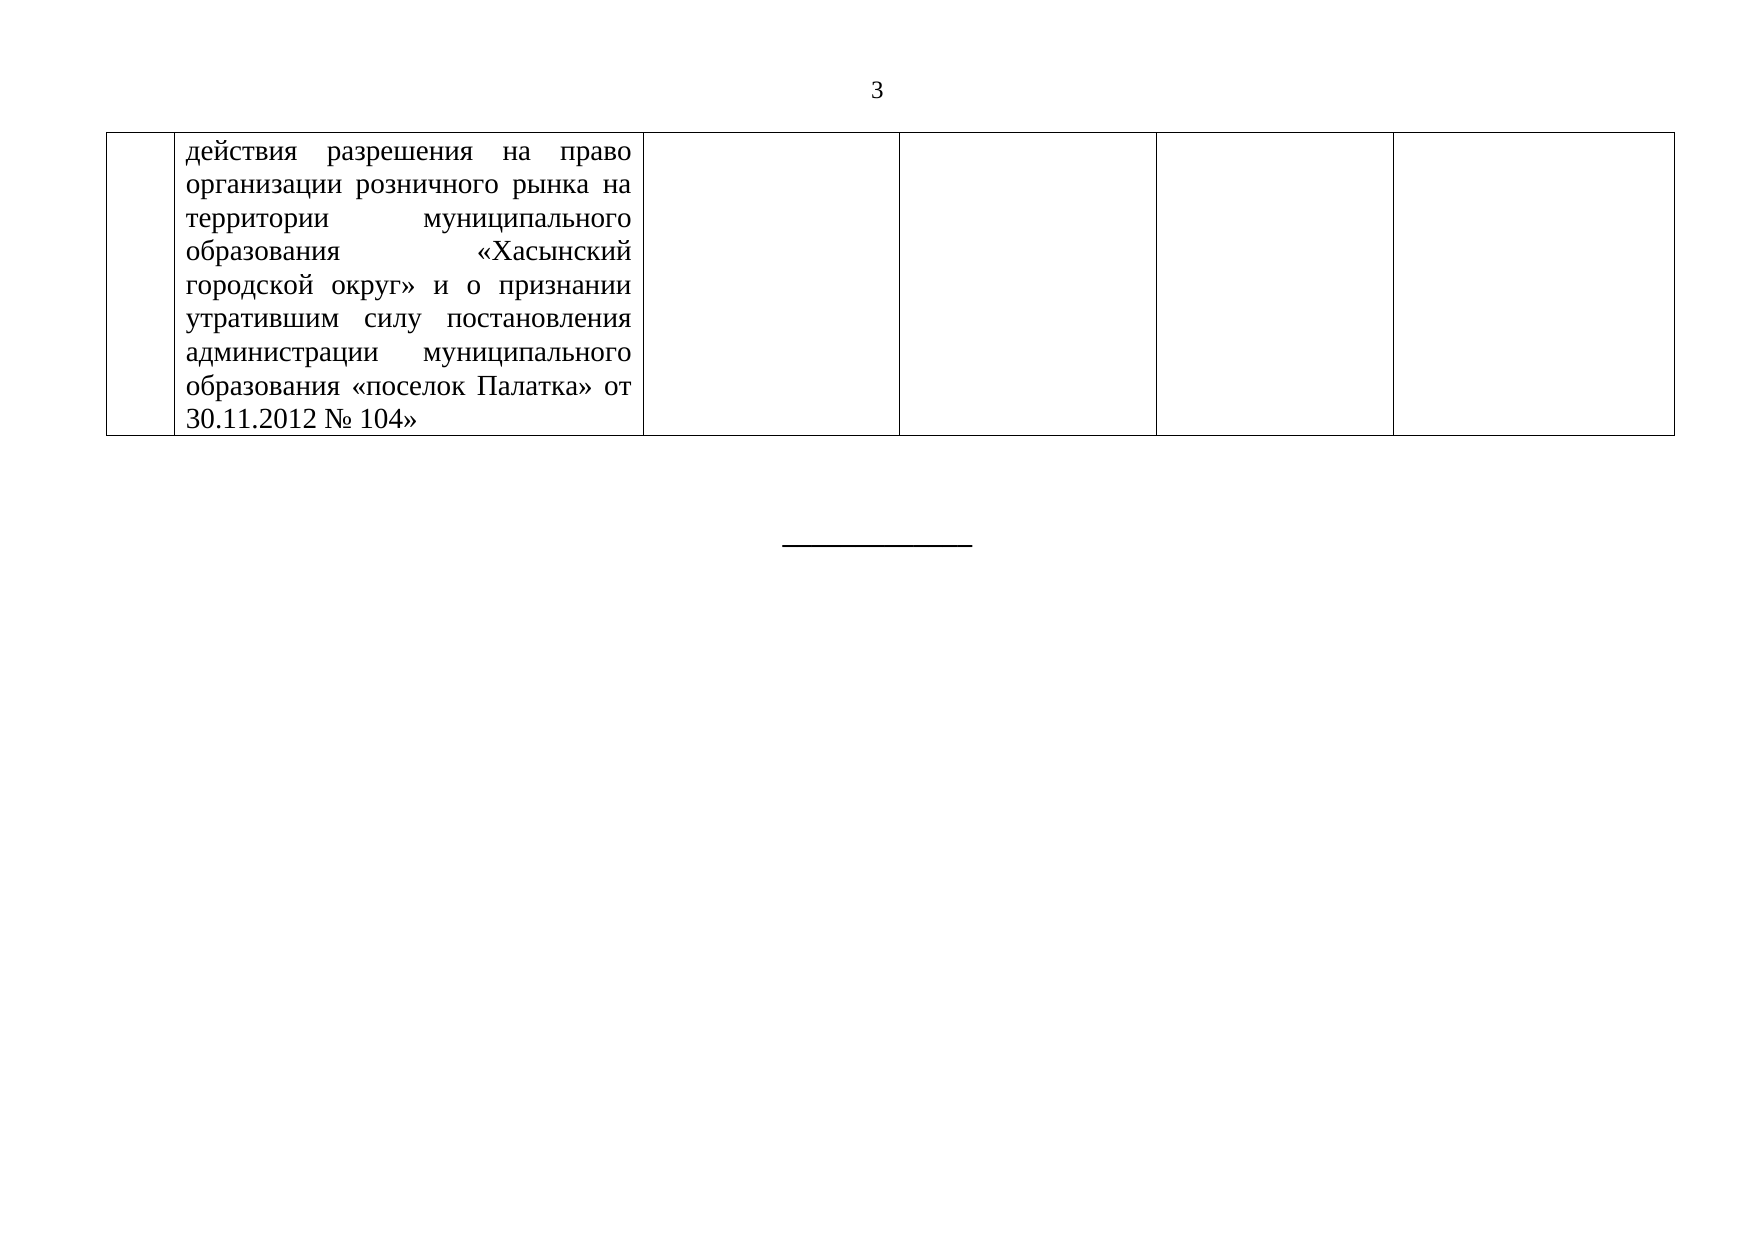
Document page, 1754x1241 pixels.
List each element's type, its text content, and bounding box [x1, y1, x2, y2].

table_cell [644, 133, 899, 435]
table_cell - [1157, 133, 1393, 435]
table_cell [900, 133, 1156, 435]
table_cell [1394, 133, 1674, 435]
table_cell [175, 133, 643, 435]
table_cell 3. [107, 133, 174, 435]
text _____________ [118, 516, 1636, 549]
